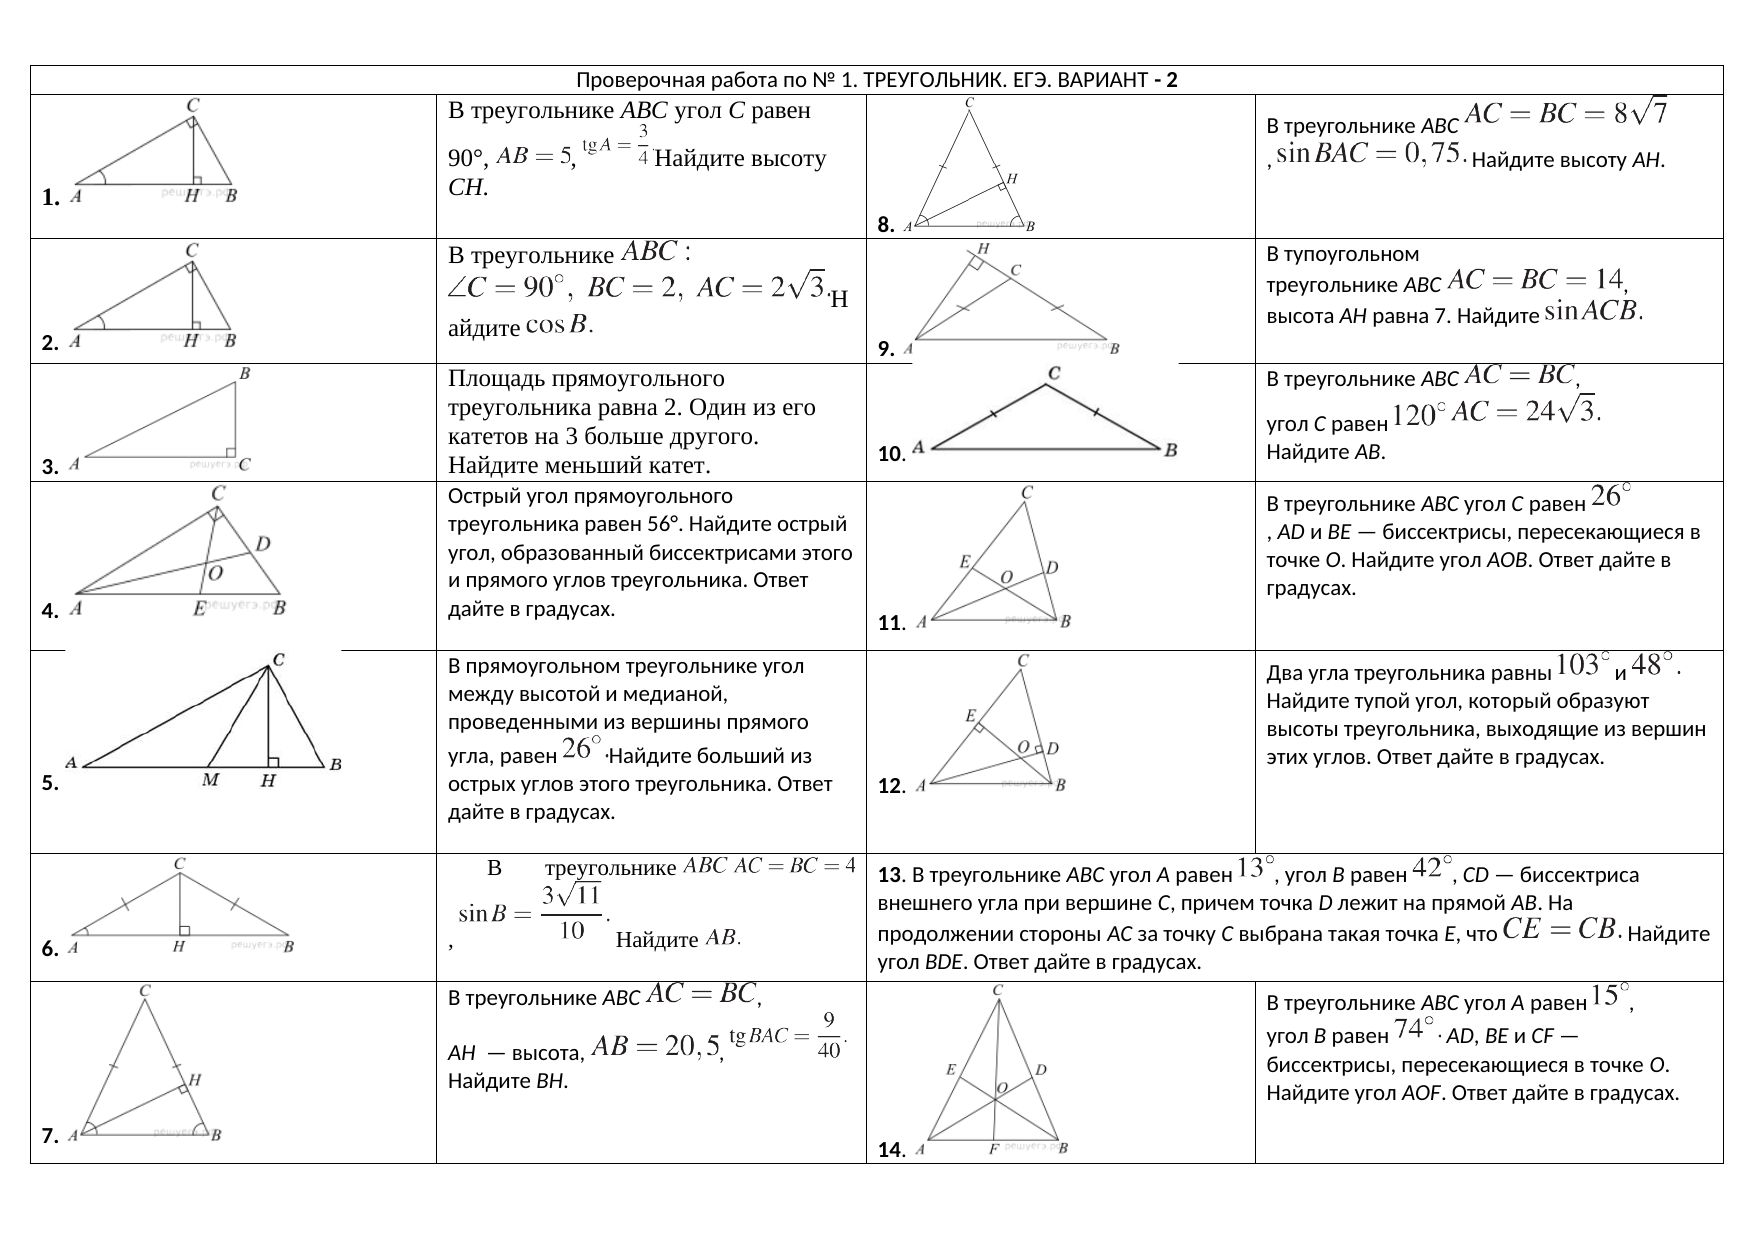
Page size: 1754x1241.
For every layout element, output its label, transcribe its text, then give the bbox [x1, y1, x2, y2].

picture [620, 239, 690, 264]
picture [1394, 1015, 1442, 1044]
picture [65, 650, 342, 790]
picture [64, 982, 225, 1144]
table_cell В треугольнике ABC , угол C равен Найдите AB. [1256, 364, 1723, 481]
table_cell В треугольнике ABC , AH — высота, , Найдите BH. [437, 982, 866, 1163]
picture [912, 650, 1069, 794]
picture [901, 94, 1037, 233]
picture [645, 982, 757, 1006]
picture [582, 123, 654, 167]
table_cell 6. [31, 854, 436, 981]
picture [901, 239, 1123, 357]
table_cell В треугольнике ABC , Найдите высоту AH. [1256, 95, 1723, 238]
table_cell Острый угол прямоугольного треугольника равен 56°. Найдите острый угол, образованный биссектрисами этого и прямого углов треугольника. Ответ дайте в градусах. [437, 482, 866, 650]
table_cell 10. [867, 364, 1255, 481]
picture [447, 268, 831, 308]
table_cell 4. [31, 482, 436, 650]
picture [562, 734, 609, 764]
picture [590, 1032, 719, 1061]
picture [1632, 650, 1681, 681]
table_cell В треугольнике Найдите [437, 239, 866, 362]
table_cell 11. [867, 482, 1255, 650]
picture [1412, 854, 1452, 883]
table_cell 14. [867, 982, 1255, 1163]
picture [495, 145, 571, 167]
picture [1503, 916, 1622, 942]
picture [1446, 267, 1623, 293]
table_cell В тупоугольном треугольнике ABC , высота AH равна 7. Найдите [1256, 239, 1723, 362]
picture [1277, 139, 1467, 168]
picture [1545, 298, 1643, 324]
picture [1393, 402, 1446, 432]
picture [526, 313, 593, 336]
table_cell Площадь прямоугольного треугольника равна 2. Один из его катетов на 3 больше другого. Найдите меньший катет. [437, 364, 866, 481]
picture [1591, 481, 1631, 512]
table_header Проверочная работа по № 1. ТРЕУГОЛЬНИК. ЕГЭ. ВАРИАНТ - 2 [31, 66, 1723, 94]
table_cell 2. [31, 239, 436, 362]
table_cell В прямоугольном треугольнике угол между высотой и медианой, проведенными из вершины прямого угла, равен Найдите больший из острых углов этого треугольника. Ответ дайте в градусах. [437, 651, 866, 853]
table_cell В треугольнике ABC угол C равен , AD и BE — биссектрисы, пересекающиеся в точке O. Найдите угол AOB. Ответ дайте в градусах. [1256, 482, 1723, 650]
picture [1463, 363, 1575, 387]
table_cell В треугольнике ABC угол A равен , угол B равен AD, BE и CF — биссектрисы, пересекающиеся в точке O. Найдите угол AOF. Ответ дайте в градусах. [1256, 982, 1723, 1163]
picture [66, 94, 240, 206]
picture [65, 363, 254, 475]
table_cell В треугольнике ABC угол C равен 90°, , Найдите высоту CH. [437, 95, 866, 238]
picture [912, 481, 1075, 631]
picture [1557, 650, 1610, 681]
picture [1238, 854, 1274, 883]
picture [729, 1011, 847, 1061]
picture [65, 481, 291, 619]
table_cell В треугольнике , Найдите [437, 854, 866, 981]
picture [65, 239, 239, 351]
picture [704, 928, 741, 948]
table_cell 8. [867, 95, 1255, 238]
picture [912, 982, 1070, 1157]
picture [64, 854, 297, 956]
picture [1592, 982, 1629, 1011]
table_cell 7. [31, 982, 436, 1163]
picture [459, 880, 610, 948]
picture [1463, 94, 1668, 134]
picture [733, 857, 855, 876]
table_cell 13. В треугольнике ABC угол A равен , угол B равен , CD — биссектриса внешнего угла при вершине C, причем точка D лежит на прямой AB. На продолжении стороны AC за точку C выбрана такая точка E, что Найдите угол BDE. Ответ дайте в градусах. [867, 854, 1723, 981]
table_cell 9. [867, 239, 1255, 362]
picture [912, 363, 1179, 462]
table_cell 1. [31, 95, 436, 238]
table_cell 3. [31, 364, 436, 481]
table_cell 12. [867, 651, 1255, 853]
picture [1450, 392, 1601, 432]
table_cell Два угла треугольника равны и Найдите тупой угол, который образуют высоты треугольника, выходящие из вершин этих углов. Ответ дайте в градусах. [1256, 651, 1723, 853]
table_cell 5. [31, 651, 436, 853]
picture [682, 857, 728, 876]
